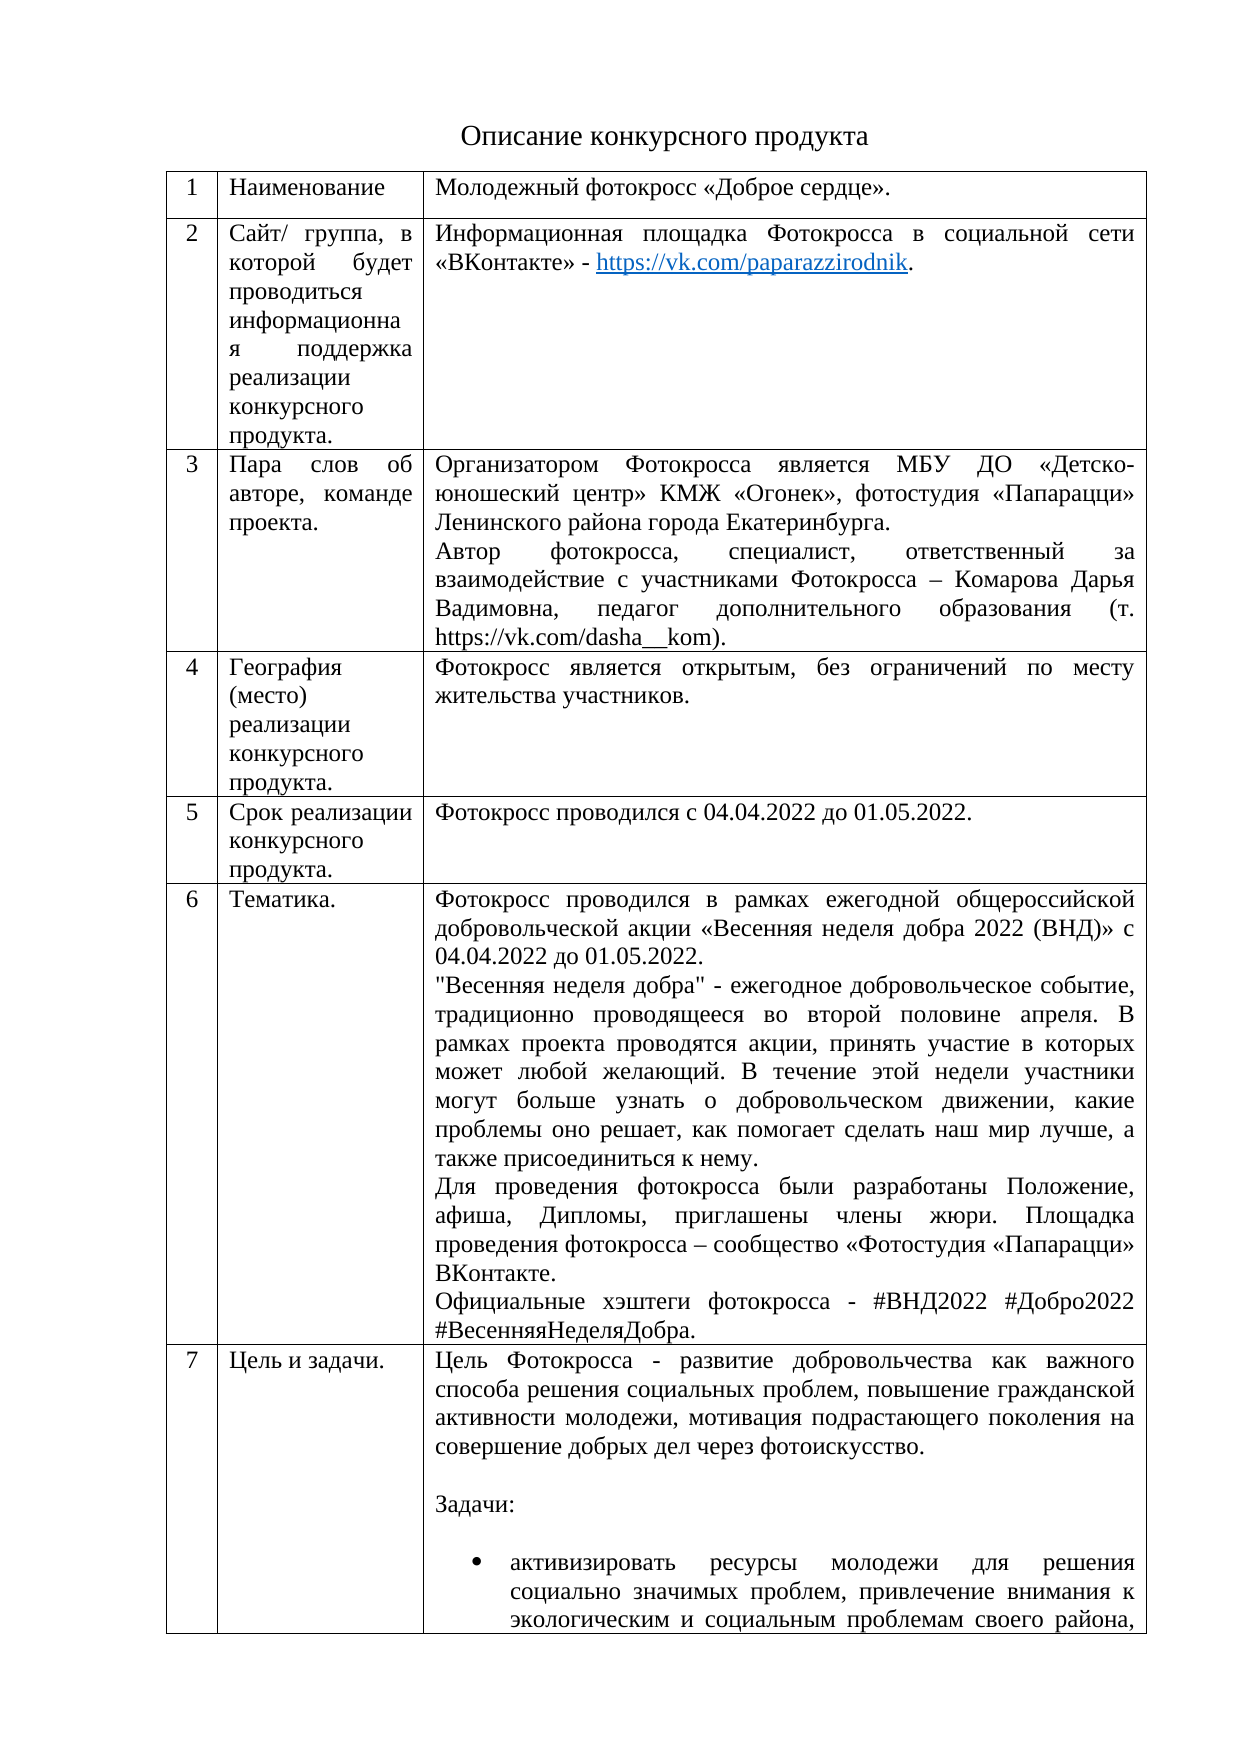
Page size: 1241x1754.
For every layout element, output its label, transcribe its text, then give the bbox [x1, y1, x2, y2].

table_cell Цель и задачи. [218, 1345, 423, 1633]
text Описание конкурсного продукта [177, 118, 1152, 152]
table_cell Тематика. [218, 884, 423, 1344]
table_cell 5 [167, 797, 217, 883]
table_cell 2 [167, 219, 217, 448]
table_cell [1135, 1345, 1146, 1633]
table_header Молодежный фотокросс «Доброе сердце». [424, 172, 1146, 217]
table_cell Фотокросс является открытым, без ограничений по месту жительства участников. [424, 652, 1146, 796]
table_cell География (место) реализации конкурсного продукта. [218, 652, 423, 796]
table_header Наименование [218, 172, 423, 217]
table_cell Фотокросс проводился в рамках ежегодной общероссийской добровольческой акции «Весенняя неделя добра 2022 (ВНД)» с 04.04.2022 до 01.05.2022. "Весенняя неделя добра" - ежегодное добровольческое событие, традиционно проводящееся во второй половине апреля. В рамках проекта проводятся акции, принять участие в которых может любой желающий. В течение этой недели участники могут больше узнать о добровольческом движении, какие проблемы оно решает, как помогает сделать наш мир лучше, а также присоединиться к нему. Для проведения фотокросса были разработаны Положение, афиша, Дипломы, приглашены члены жюри. Площадка проведения фотокросса – сообщество «Фотостудия «Папарацци» ВКонтакте. Официальные хэштеги фотокросса - #ВНД2022 #Добро2022 #ВесенняяНеделяДобра. [424, 884, 1146, 1344]
table_cell Информационная площадка Фотокросса в социальной сети «ВКонтакте» - https://vk.com/paparazzirodnik. [424, 219, 1146, 448]
table_cell Срок реализации конкурсного продукта. [218, 797, 423, 883]
table_cell Организатором Фотокросса является МБУ ДО «Детско-юношеский центр» КМЖ «Огонек», фотостудия «Папарацци» Ленинского района города Екатеринбурга. Автор фотокросса, специалист, ответственный за взаимодействие с участниками Фотокросса – Комарова Дарья Вадимовна, педагог дополнительного образования (т. https://vk.com/dasha__kom). [424, 450, 1146, 651]
table_cell Пара слов об авторе, команде проекта. [218, 450, 423, 651]
table_cell Сайт/ группа, в которой будет проводиться информационная поддержка реализации конкурсного продукта. [218, 219, 423, 448]
table_cell 7 [167, 1345, 217, 1633]
table_cell 4 [167, 652, 217, 796]
table_header 1 [167, 172, 217, 217]
table_cell 3 [167, 450, 217, 651]
table_cell 6 [167, 884, 217, 1344]
table_cell Фотокросс проводился с 04.04.2022 до 01.05.2022. [424, 797, 1146, 883]
